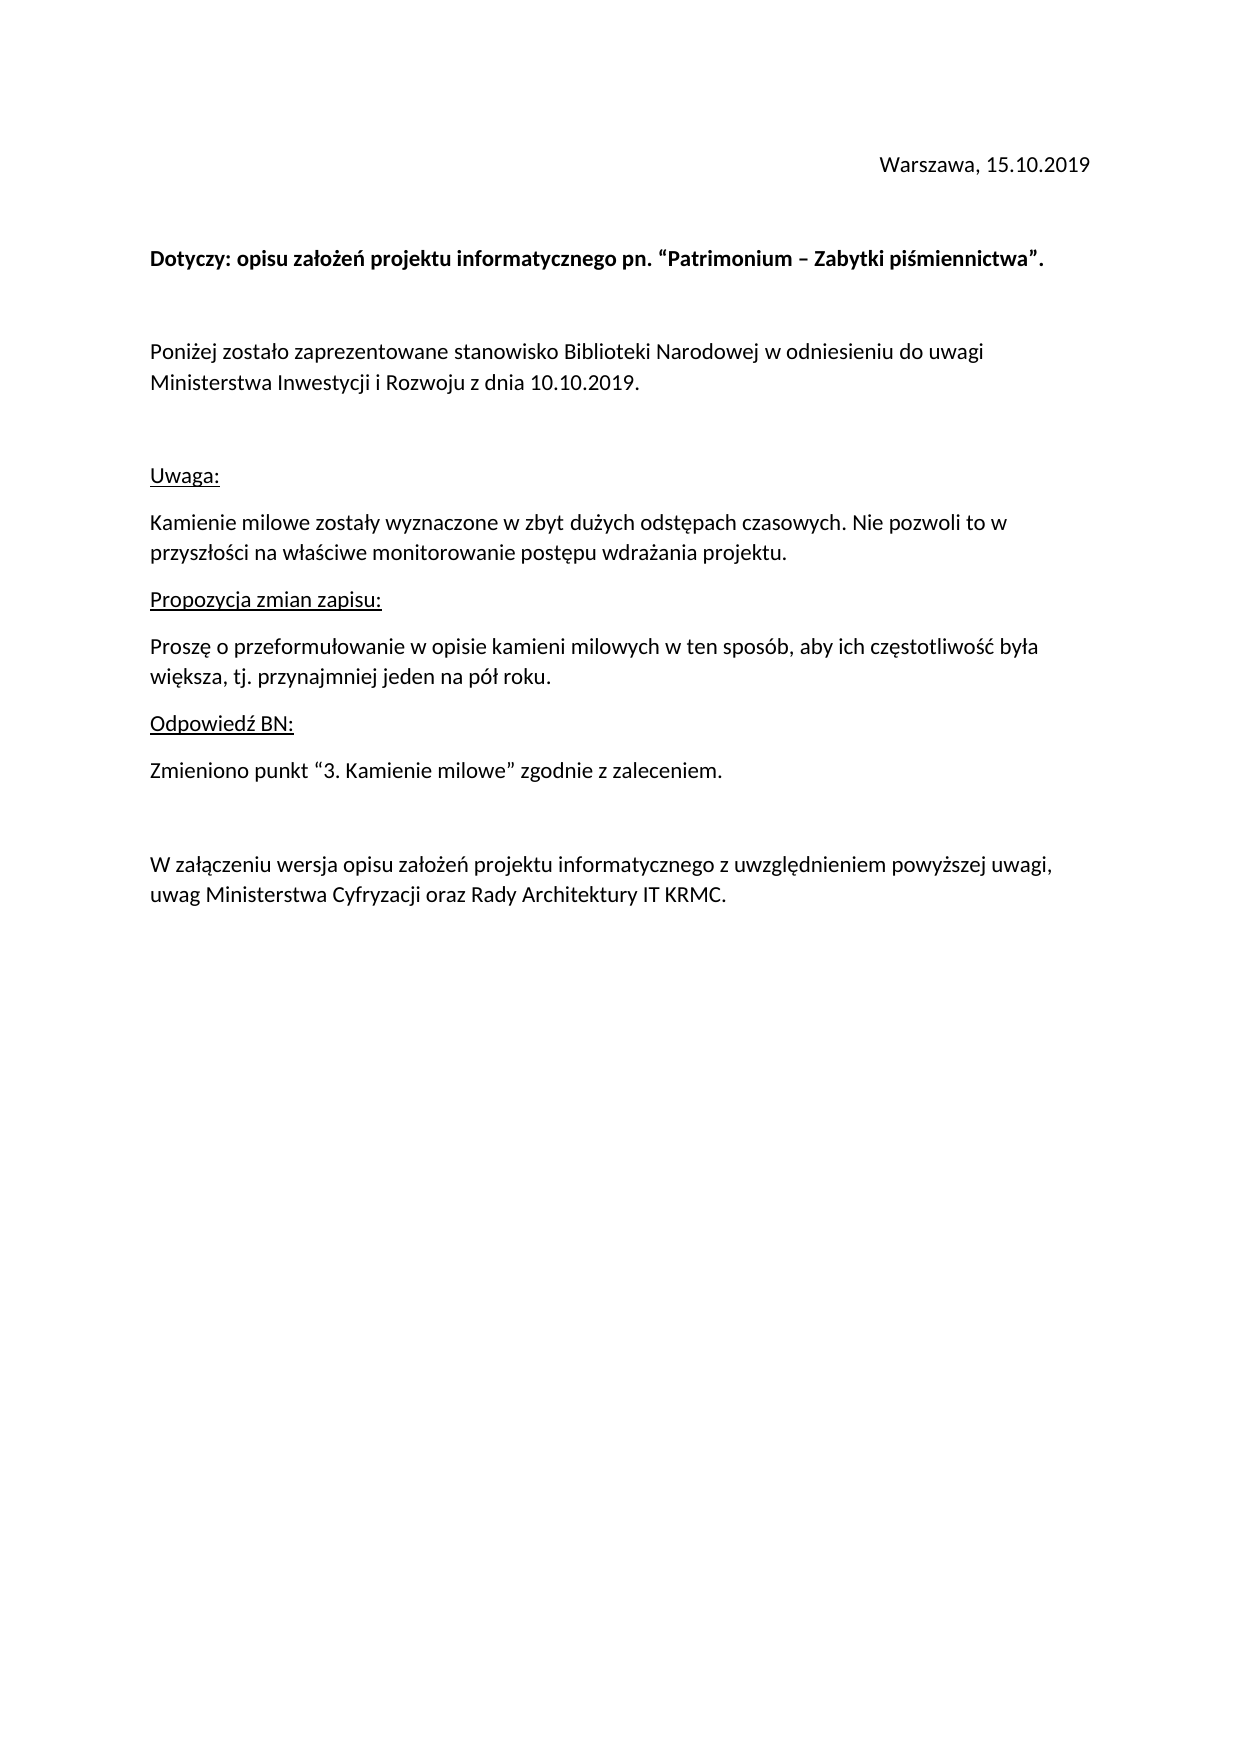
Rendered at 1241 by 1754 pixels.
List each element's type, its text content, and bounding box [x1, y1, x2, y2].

text Propozycja zmian zapisu: [150, 585, 1090, 613]
text Warszawa, 15.10.2019 [150, 150, 1090, 178]
text Zmieniono punkt “3. Kamienie milowe” zgodnie z zaleceniem. [150, 756, 1090, 784]
text Uwaga: [150, 461, 1090, 489]
text Proszę o przeformułowanie w opisie kamieni milowych w ten sposób, aby ich częstotliwość była większa, tj. przynajmniej jeden na pół roku. [150, 632, 1090, 691]
text Dotyczy: opisu założeń projektu informatycznego pn. “Patrimonium – Zabytki piśmiennictwa”. [150, 244, 1090, 272]
text Poniżej zostało zaprezentowane stanowisko Biblioteki Narodowej w odniesieniu do uwagi Ministerstwa Inwestycji i Rozwoju z dnia 10.10.2019. [150, 337, 1090, 396]
text Kamienie milowe zostały wyznaczone w zbyt dużych odstępach czasowych. Nie pozwoli to w przyszłości na właściwe monitorowanie postępu wdrażania projektu. [150, 508, 1090, 567]
text Odpowiedź BN: [150, 709, 1090, 737]
text W załączeniu wersja opisu założeń projektu informatycznego z uwzględnieniem powyższej uwagi, uwag Ministerstwa Cyfryzacji oraz Rady Architektury IT KRMC. [150, 850, 1090, 908]
